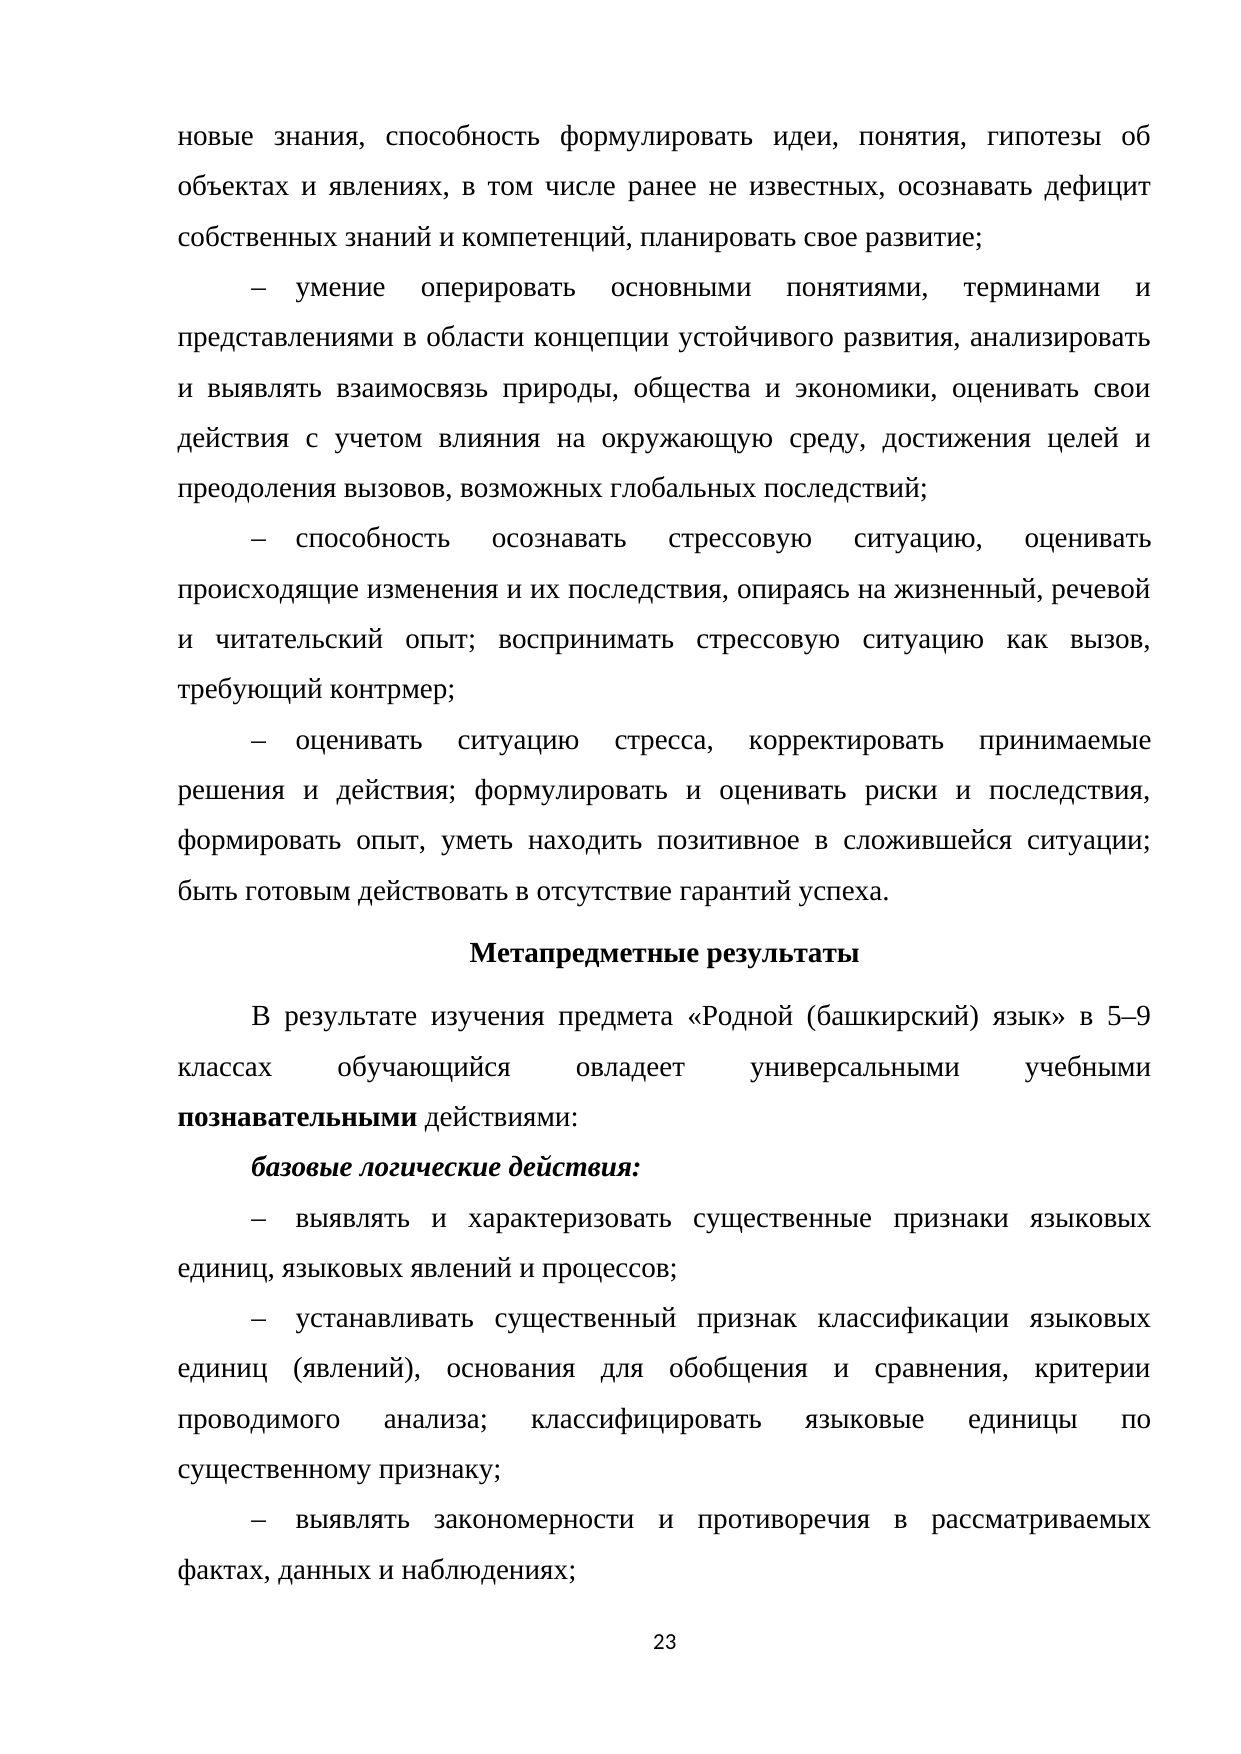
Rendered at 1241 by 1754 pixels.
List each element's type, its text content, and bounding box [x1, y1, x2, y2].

text В результате изучения предмета «Родной (башкирский) язык» в 5–9 классах обучающийся овладеет универсальными учебными познавательными действиями: [177, 998, 1152, 1133]
list оценивать ситуацию стресса, корректировать принимаемые решения и действия; формулировать и оценивать риски и последствия, формировать опыт, уметь находить позитивное в сложившейся ситуации; быть готовым действовать в отсутствие гарантий успеха. [177, 722, 1152, 906]
list умение оперировать основными понятиями, терминами и представлениями в области концепции устойчивого развития, анализировать и выявлять взаимосвязь природы, общества и экономики, оценивать свои действия с учетом влияния на окружающую среду, достижения целей и преодоления вызовов, возможных глобальных последствий; [177, 269, 1152, 504]
text базовые логические действия: [177, 1149, 1152, 1183]
list выявлять закономерности и противоречия в рассматриваемых фактах, данных и наблюдениях; [177, 1502, 1152, 1585]
list выявлять и характеризовать существенные признаки языковых единиц, языковых явлений и процессов; [177, 1200, 1152, 1283]
list устанавливать существенный признак классификации языковых единиц (явлений), основания для обобщения и сравнения, критерии проводимого анализа; классифицировать языковые единицы по существенному признаку; [177, 1300, 1152, 1485]
list способность осознавать стрессовую ситуацию, оценивать происходящие изменения и их последствия, опираясь на жизненный, речевой и читательский опыт; воспринимать стрессовую ситуацию как вызов, требующий контрмер; [177, 521, 1152, 705]
subtitle Метапредметные результаты [177, 936, 1152, 969]
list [177, 118, 1152, 252]
